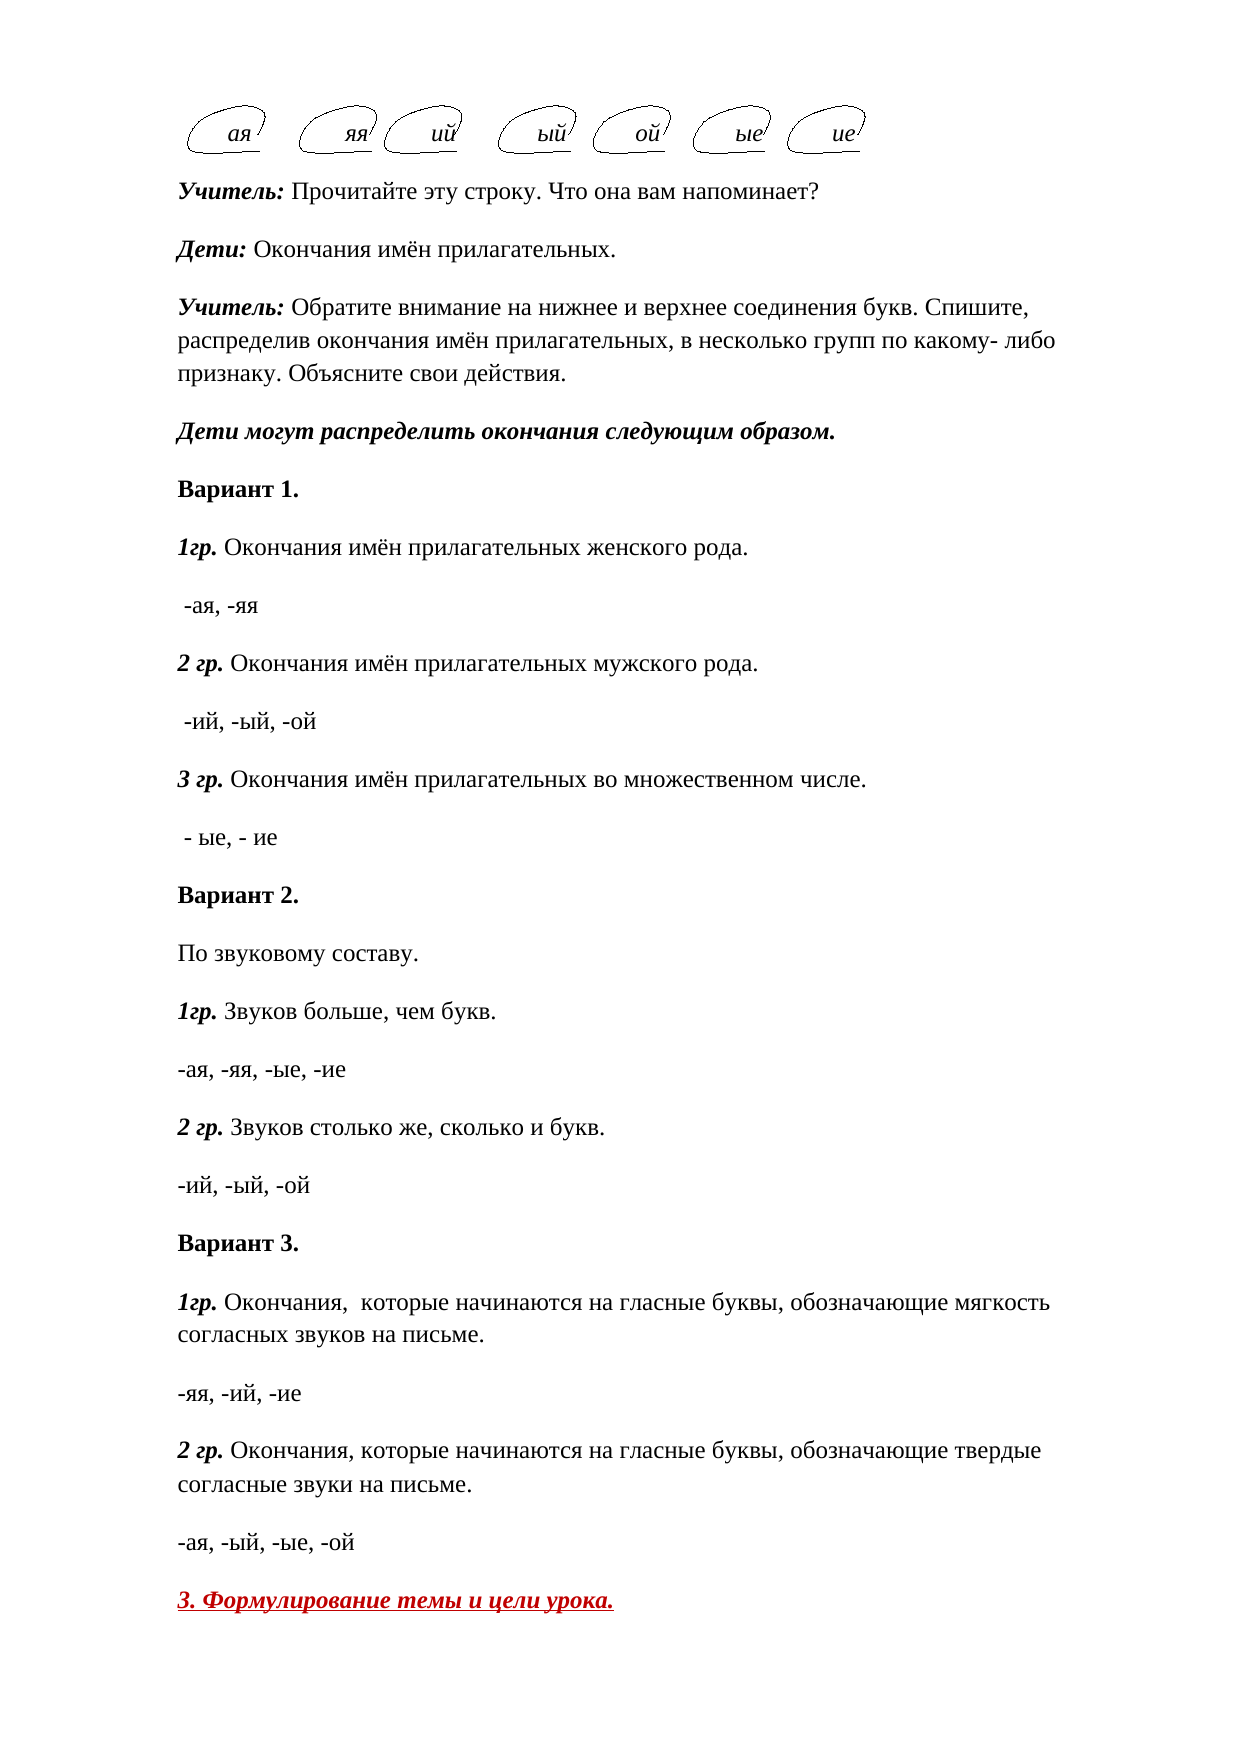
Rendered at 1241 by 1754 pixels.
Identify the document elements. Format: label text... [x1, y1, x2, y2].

text 2 гр. Звуков столько же, сколько и букв. [177, 1112, 1152, 1141]
text 3. Формулирование темы и цели урока. [177, 1585, 1152, 1613]
text Вариант 3. [177, 1228, 1152, 1257]
text Вариант 2. [177, 880, 1152, 909]
text 3 гр. Окончания имён прилагательных во множественном числе. [177, 764, 1152, 793]
text -яя, -ий, -ие [177, 1378, 1152, 1406]
text По звуковому составу. [177, 938, 1152, 967]
text - ые, - ие [177, 822, 1152, 851]
text -ая, -яя, -ые, -ие [177, 1054, 1152, 1083]
text -ий, -ый, -ой [177, 1171, 1152, 1199]
text 1гр. Окончания имён прилагательных женского рода. [177, 532, 1152, 561]
text 2 гр. Окончания, которые начинаются на гласные буквы, обозначающие твердые согласные звуки на письме. [177, 1436, 1152, 1497]
text Учитель: Прочитайте эту строку. Что она вам напоминает? [177, 176, 1152, 205]
text 2 гр. Окончания имён прилагательных мужского рода. [177, 648, 1152, 677]
text Учитель: Обратите внимание на нижнее и верхнее соединения букв. Спишите, распределив окончания имён прилагательных, в несколько групп по какому- либо признаку. Объясните свои действия. [177, 292, 1152, 387]
text Дети могут распределить окончания следующим образом. [177, 416, 1152, 445]
text -ая, -яя [177, 590, 1152, 619]
text ая яя ий ый ой ые ие [177, 118, 1152, 147]
text 1гр. Звуков больше, чем букв. [177, 996, 1152, 1025]
text -ая, -ый, -ые, -ой [177, 1527, 1152, 1555]
text 1гр. Окончания, которые начинаются на гласные буквы, обозначающие мягкость согласных звуков на письме. [177, 1287, 1152, 1348]
text Дети: Окончания имён прилагательных. [177, 234, 1152, 263]
text -ий, -ый, -ой [177, 706, 1152, 735]
text Вариант 1. [177, 474, 1152, 503]
